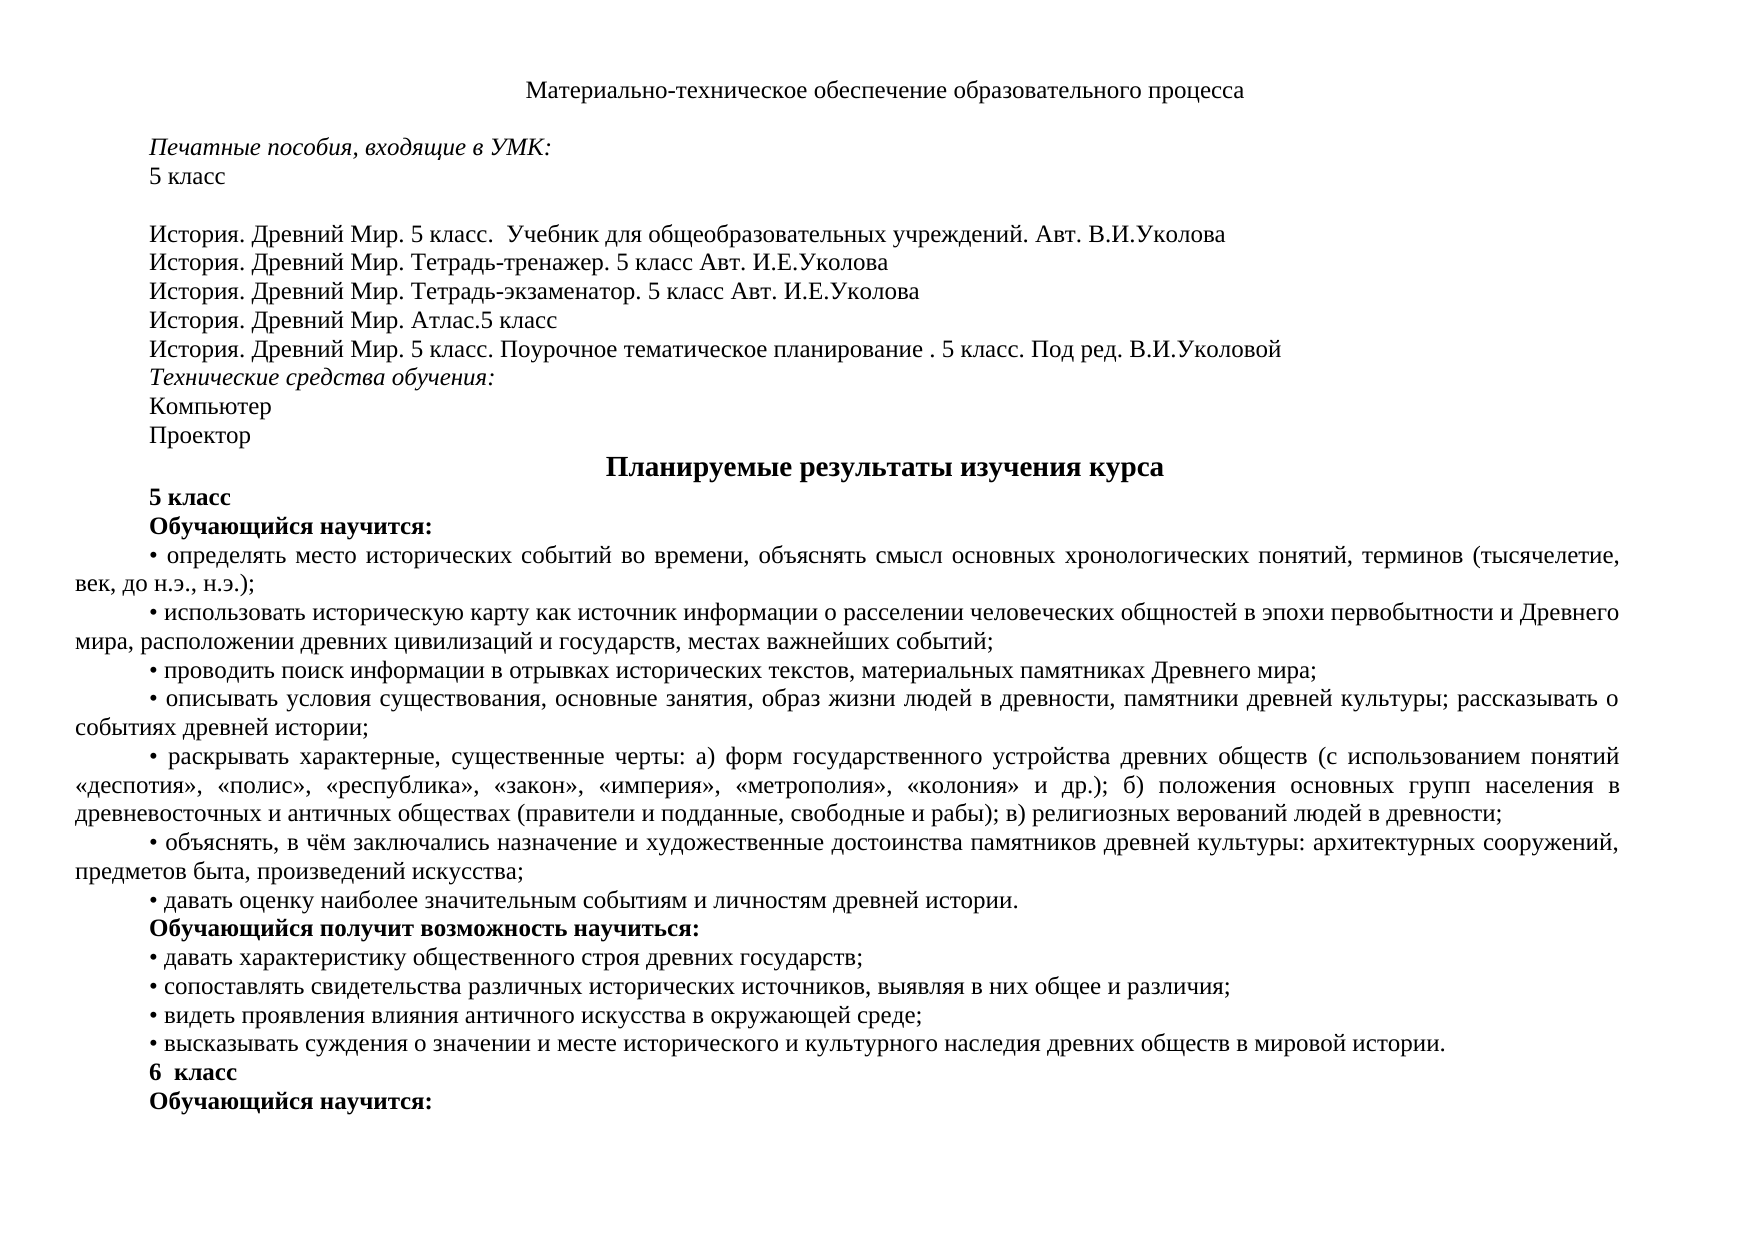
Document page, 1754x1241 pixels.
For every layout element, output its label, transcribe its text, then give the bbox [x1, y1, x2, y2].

text Обучающийся научится: [75, 1086, 1621, 1115]
text Компьютер [75, 391, 1621, 420]
text Печатные пособия, входящие в УМК: [75, 132, 1621, 161]
text Технические средства обучения: [75, 362, 1621, 391]
text Проектор [75, 420, 1621, 449]
text История. Древний Мир. Тетрадь-тренажер. 5 класс Авт. И.Е.Уколова [75, 247, 1621, 276]
text 5 класс [75, 161, 1621, 190]
text История. Древний Мир. Атлас.5 класс [75, 305, 1621, 334]
text Материально-техническое обеспечение образовательного процесса [75, 75, 1621, 104]
text • давать характеристику общественного строя древних государств; [75, 942, 1621, 971]
text 5 класс [75, 482, 1621, 511]
text 6 класс [75, 1057, 1621, 1086]
text • видеть проявления влияния античного искусства в окружающей среде; [75, 1000, 1621, 1028]
text Планируемые результаты изучения курса [75, 449, 1621, 482]
text • давать оценку наиболее значительным событиям и личностям древней истории. [75, 885, 1621, 913]
text • описывать условия существования, основные занятия, образ жизни людей в древности, памятники древней культуры; рассказывать о событиях древней истории; [75, 683, 1621, 741]
text • сопоставлять свидетельства различных исторических источников, выявляя в них общее и различия; [75, 971, 1621, 1000]
text Обучающийся научится: [75, 511, 1621, 540]
text История. Древний Мир. Тетрадь-экзаменатор. 5 класс Авт. И.Е.Уколова [75, 276, 1621, 305]
text • определять место исторических событий во времени, объяснять смысл основных хронологических понятий, терминов (тысячелетие, век, до н.э., н.э.); [75, 540, 1621, 597]
text • раскрывать характерные, существенные черты: а) форм государственного устройства древних обществ (с использованием понятий «деспотия», «полис», «республика», «закон», «империя», «метрополия», «колония» и др.); б) положения основных групп населения в древневосточных и античных обществах (правители и подданные, свободные и рабы); в) религиозных верований людей в древности; [75, 741, 1621, 827]
text История. Древний Мир. 5 класс. Поурочное тематическое планирование . 5 класс. Под ред. В.И.Уколовой [75, 334, 1621, 362]
text • использовать историческую карту как источник информации о расселении человеческих общностей в эпохи первобытности и Древнего мира, расположении древних цивилизаций и государств, местах важнейших событий; [75, 597, 1621, 655]
text • проводить поиск информации в отрывках исторических текстов, материальных памятниках Древнего мира; [75, 655, 1621, 683]
text • высказывать суждения о значении и месте исторического и культурного наследия древних обществ в мировой истории. [75, 1028, 1621, 1057]
text Обучающийся получит возможность научиться: [75, 913, 1621, 942]
text История. Древний Мир. 5 класс. Учебник для общеобразовательных учреждений. Авт. В.И.Уколова [75, 219, 1621, 247]
text • объяснять, в чём заключались назначение и художественные достоинства памятников древней культуры: архитектурных сооружений, предметов быта, произведений искусства; [75, 827, 1621, 885]
